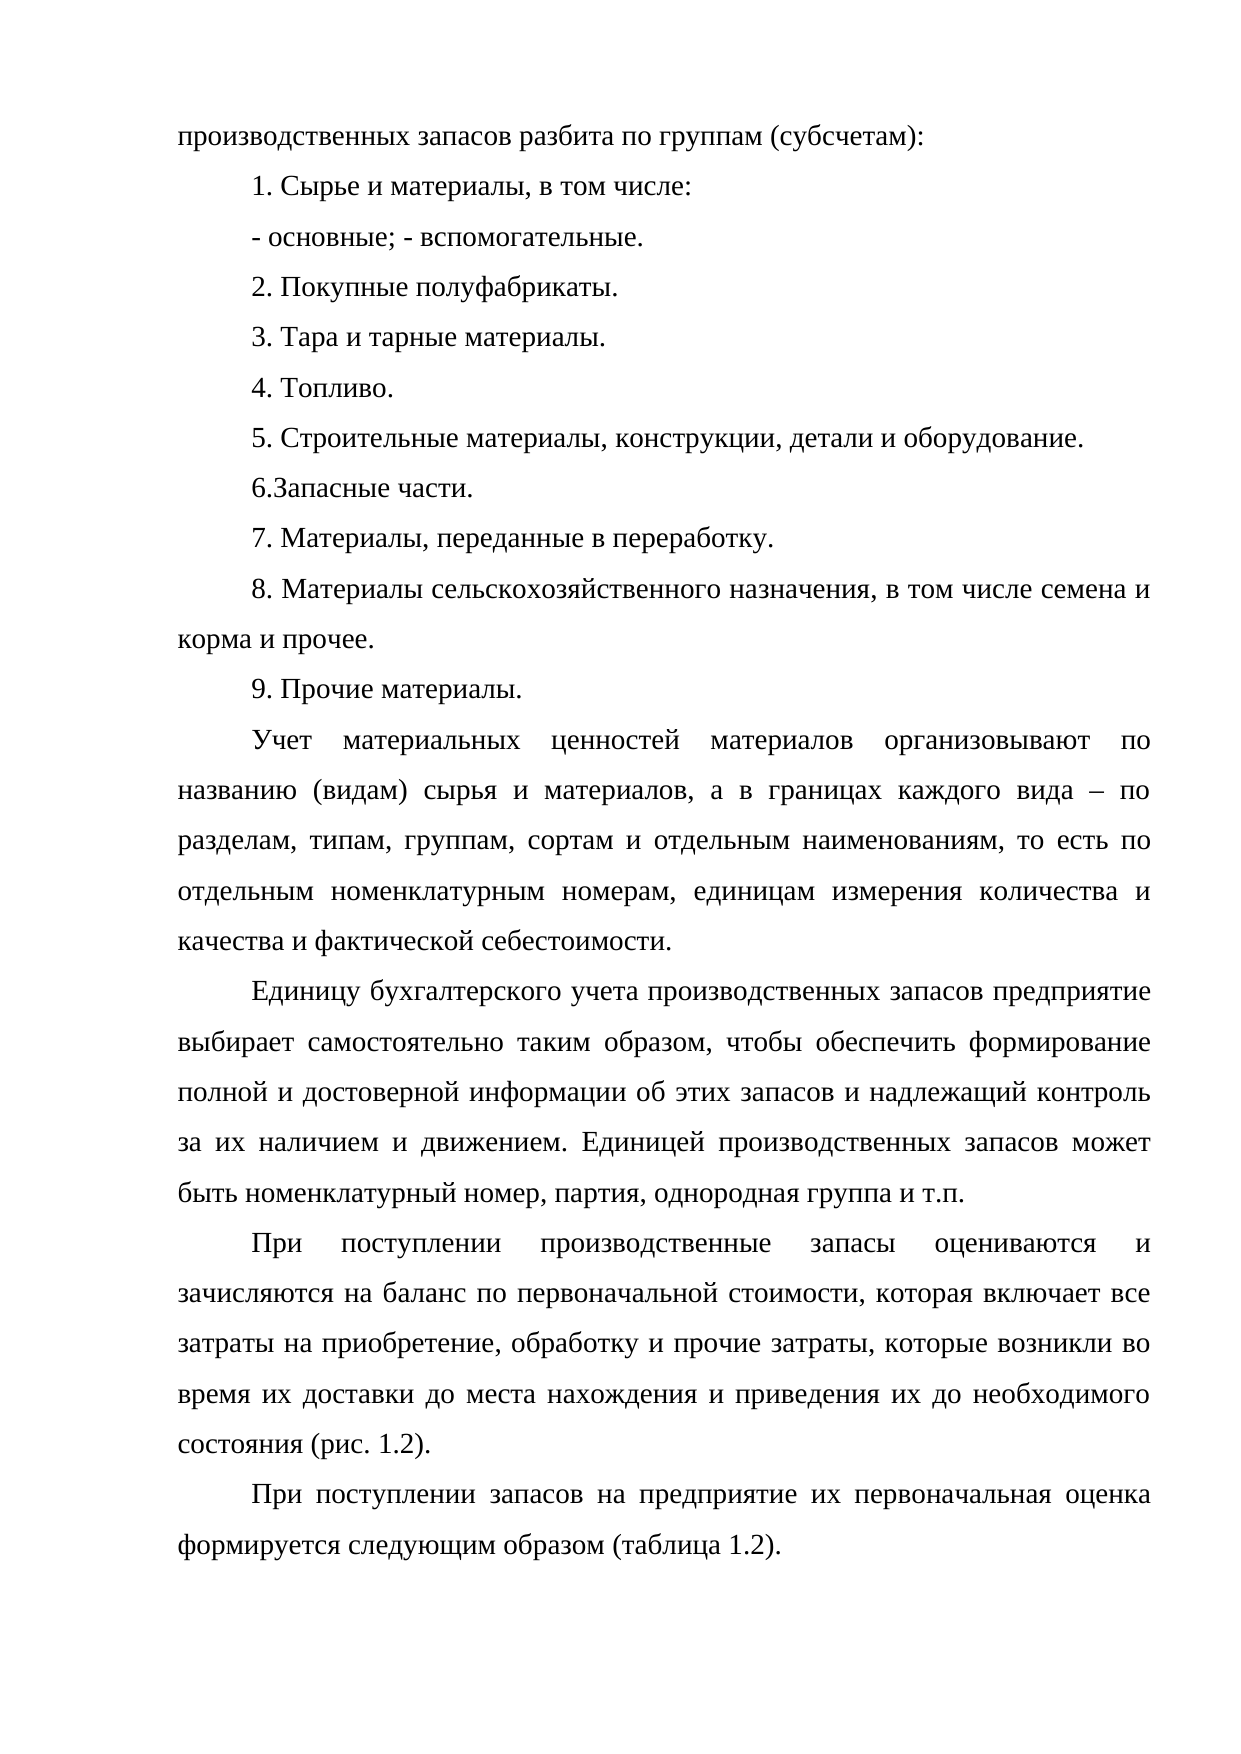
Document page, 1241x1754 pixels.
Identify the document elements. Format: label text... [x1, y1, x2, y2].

text - основные; - вспомогательные. [177, 219, 1152, 252]
text 9. Прочие материалы. [177, 672, 1152, 705]
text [177, 118, 1152, 152]
text 8. Материалы сельскохозяйственного назначения, в том числе семена и корма и прочее. [177, 571, 1152, 655]
text 6.Запасные части. [177, 470, 1152, 504]
text 4. Топливо. [177, 370, 1152, 403]
text При поступлении запасов на предприятие их первоначальная оценка формируется следующим образом (таблица 1.2). [177, 1477, 1152, 1560]
text 2. Покупные полуфабрикаты. [177, 269, 1152, 303]
text Учет материальных ценностей материалов организовывают по названию (видам) сырья и материалов, а в границах каждого вида – по разделам, типам, группам, сортам и отдельным наименованиям, то есть по отдельным номенклатурным номерам, единицам измерения количества и качества и фактической себестоимости. [177, 722, 1152, 957]
text 1. Сырье и материалы, в том числе: [177, 168, 1152, 202]
text При поступлении производственные запасы оцениваются и зачисляются на баланс по первоначальной стоимости, которая включает все затраты на приобретение, обработку и прочие затраты, которые возникли во время их доставки до места нахождения и приведения их до необходимого состояния (рис. 1.2). [177, 1225, 1152, 1460]
text 7. Материалы, переданные в переработку. [177, 521, 1152, 554]
text 5. Строительные материалы, конструкции, детали и оборудование. [177, 420, 1152, 453]
text 3. Тара и тарные материалы. [177, 319, 1152, 353]
text Единицу бухгалтерского учета производственных запасов предприятие выбирает самостоятельно таким образом, чтобы обеспечить формирование полной и достоверной информации об этих запасов и надлежащий контроль за их наличием и движением. Единицей производственных запасов может быть номенклатурный номер, партия, однородная группа и т.п. [177, 973, 1152, 1208]
